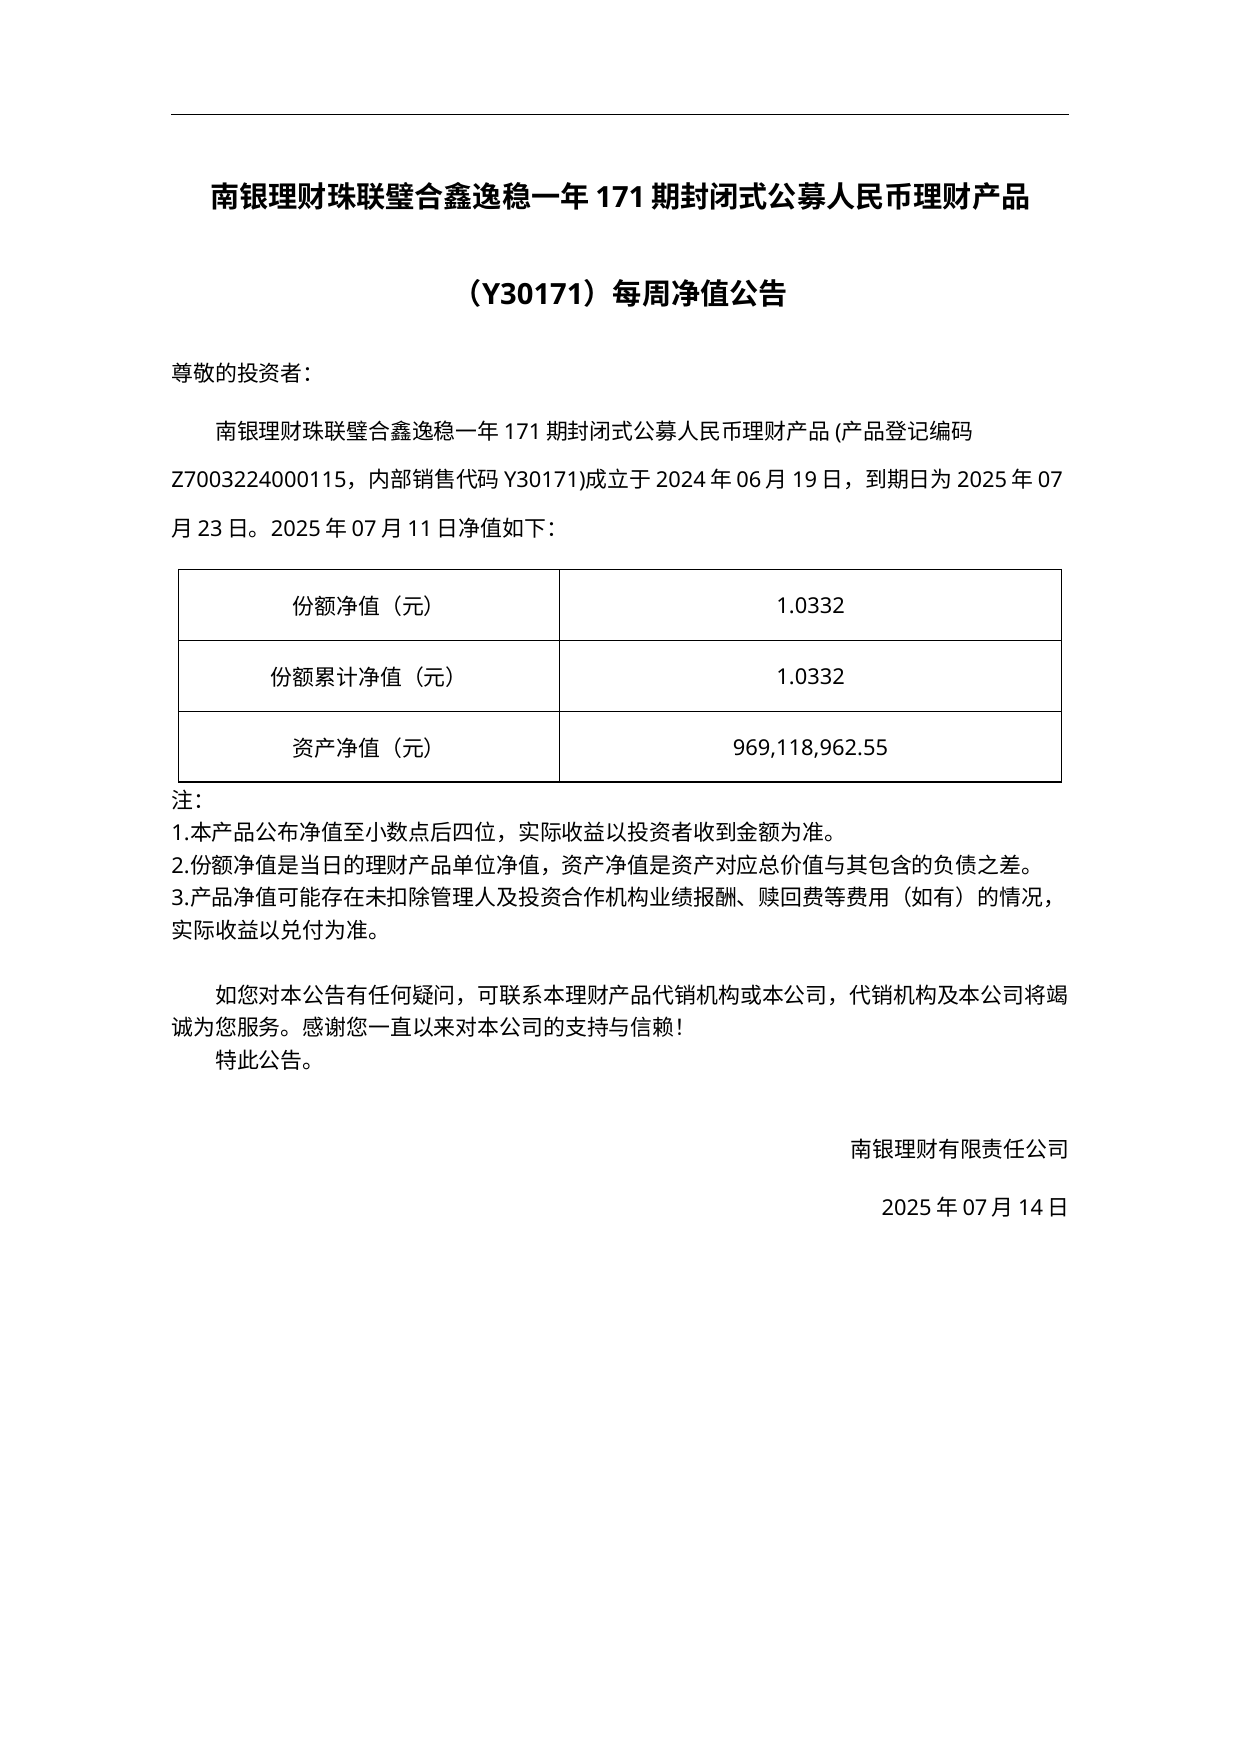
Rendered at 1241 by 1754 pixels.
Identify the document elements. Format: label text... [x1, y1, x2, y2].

text 南银理财有限责任公司 [171, 1132, 1069, 1164]
table_header 1.0332 [560, 570, 1061, 640]
text 南银理财珠联璧合鑫逸稳一年171期封闭式公募人民币理财产品（Y30171）每周净值公告 [171, 162, 1069, 324]
text 1.本产品公布净值至小数点后四位，实际收益以投资者收到金额为准。 [171, 815, 1069, 847]
table_cell 资产净值（元） [179, 712, 559, 781]
table_cell 969,118,962.55 [560, 712, 1061, 781]
text 2025年07月14日 [171, 1190, 1069, 1222]
text 2.份额净值是当日的理财产品单位净值，资产净值是资产对应总价值与其包含的负债之差。 [171, 847, 1069, 880]
text 南银理财珠联璧合鑫逸稳一年171期封闭式公募人民币理财产品 (产品登记编码Z7003224000115，内部销售代码Y30171)成立于2024年06月19日，到期日为2025年07月23日。2025年07月11日净值如下： [171, 413, 1069, 543]
text 3.产品净值可能存在未扣除管理人及投资合作机构业绩报酬、赎回费等费用（如有）的情况，实际收益以兑付为准。 [171, 880, 1069, 945]
table_cell 份额累计净值（元） [179, 641, 559, 711]
table_header 份额净值（元） [179, 570, 559, 640]
table_cell 1.0332 [560, 641, 1061, 711]
text 尊敬的投资者： [171, 355, 1069, 388]
text 注： [171, 782, 1069, 815]
text 如您对本公告有任何疑问，可联系本理财产品代销机构或本公司，代销机构及本公司将竭诚为您服务。感谢您一直以来对本公司的支持与信赖！ [171, 977, 1069, 1042]
text 特此公告。 [171, 1042, 1069, 1075]
